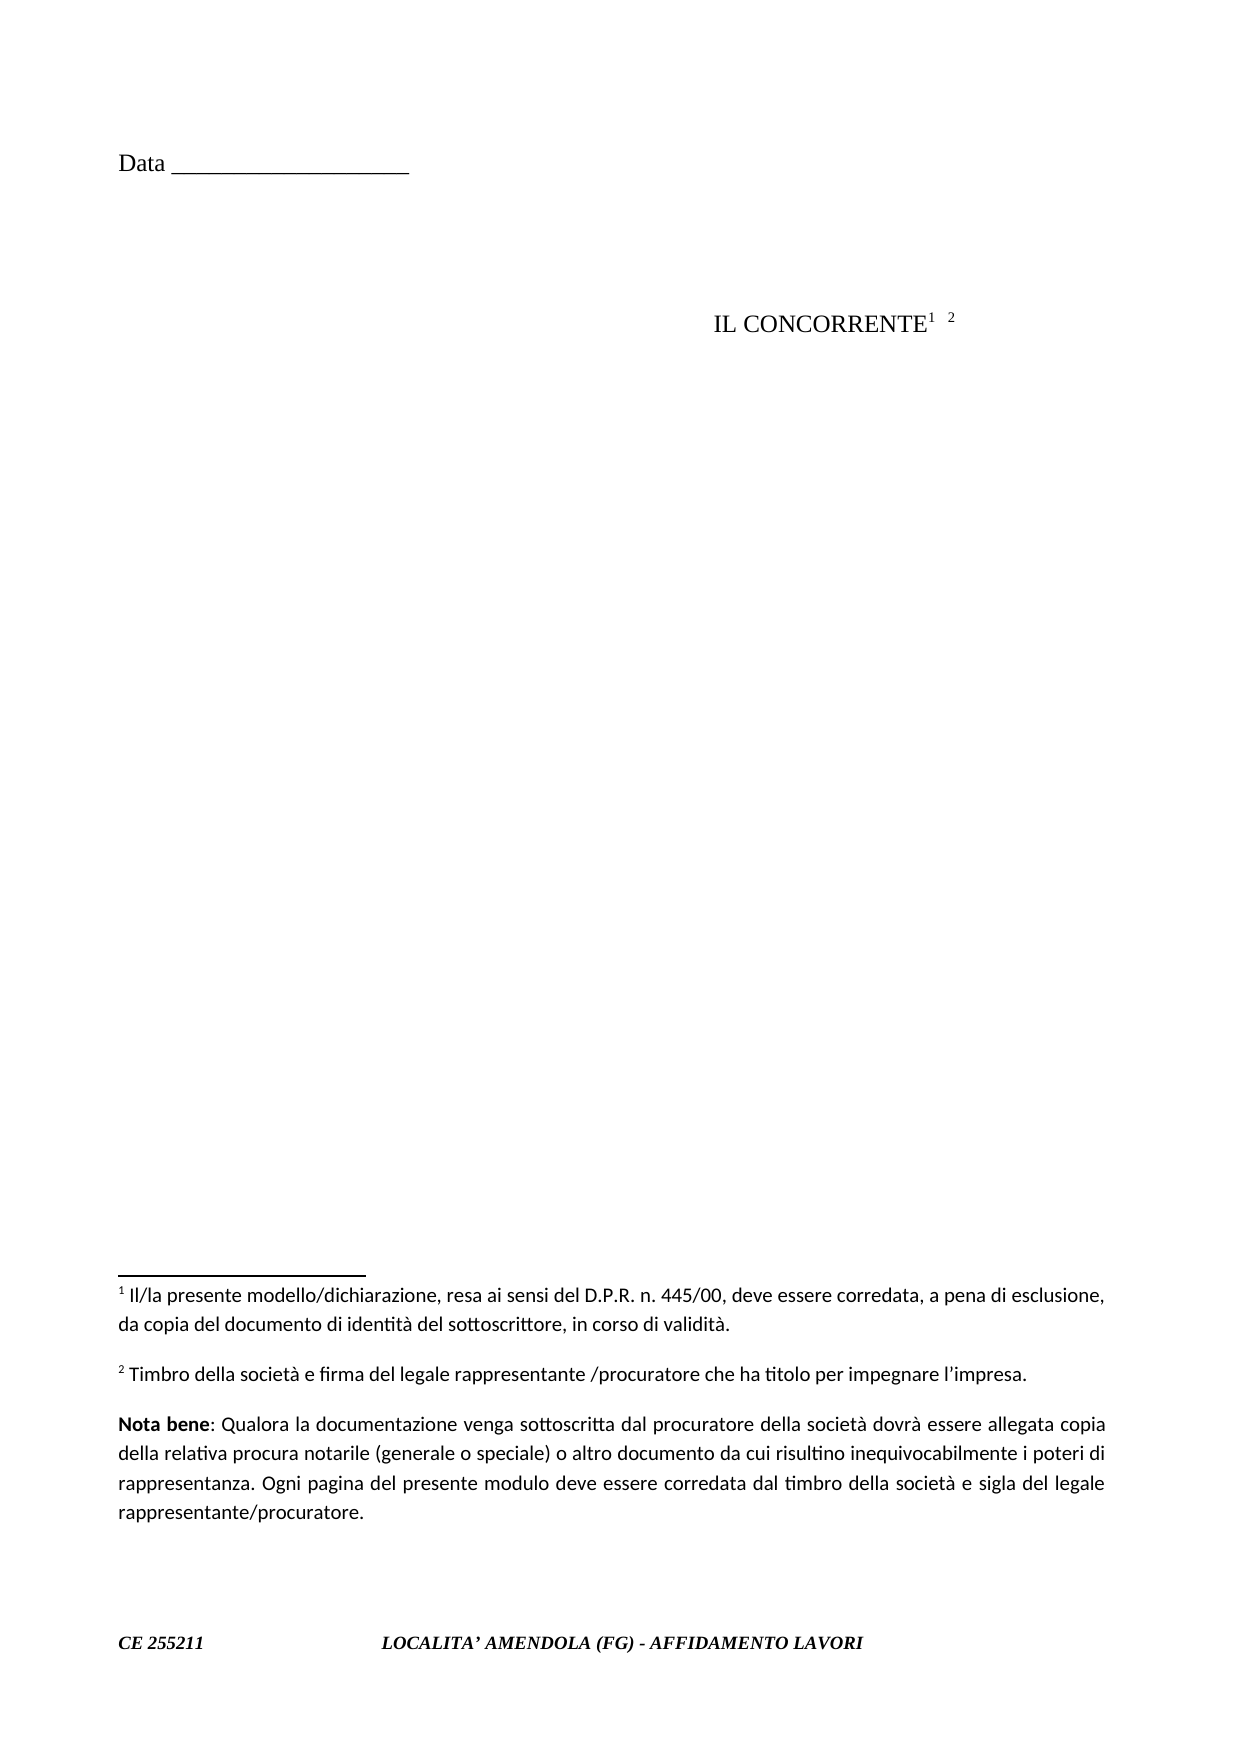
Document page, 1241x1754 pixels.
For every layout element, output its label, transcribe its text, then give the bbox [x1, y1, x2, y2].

text IL CONCORRENTE [487, 309, 1107, 338]
text Data ___________________ [118, 148, 1107, 176]
